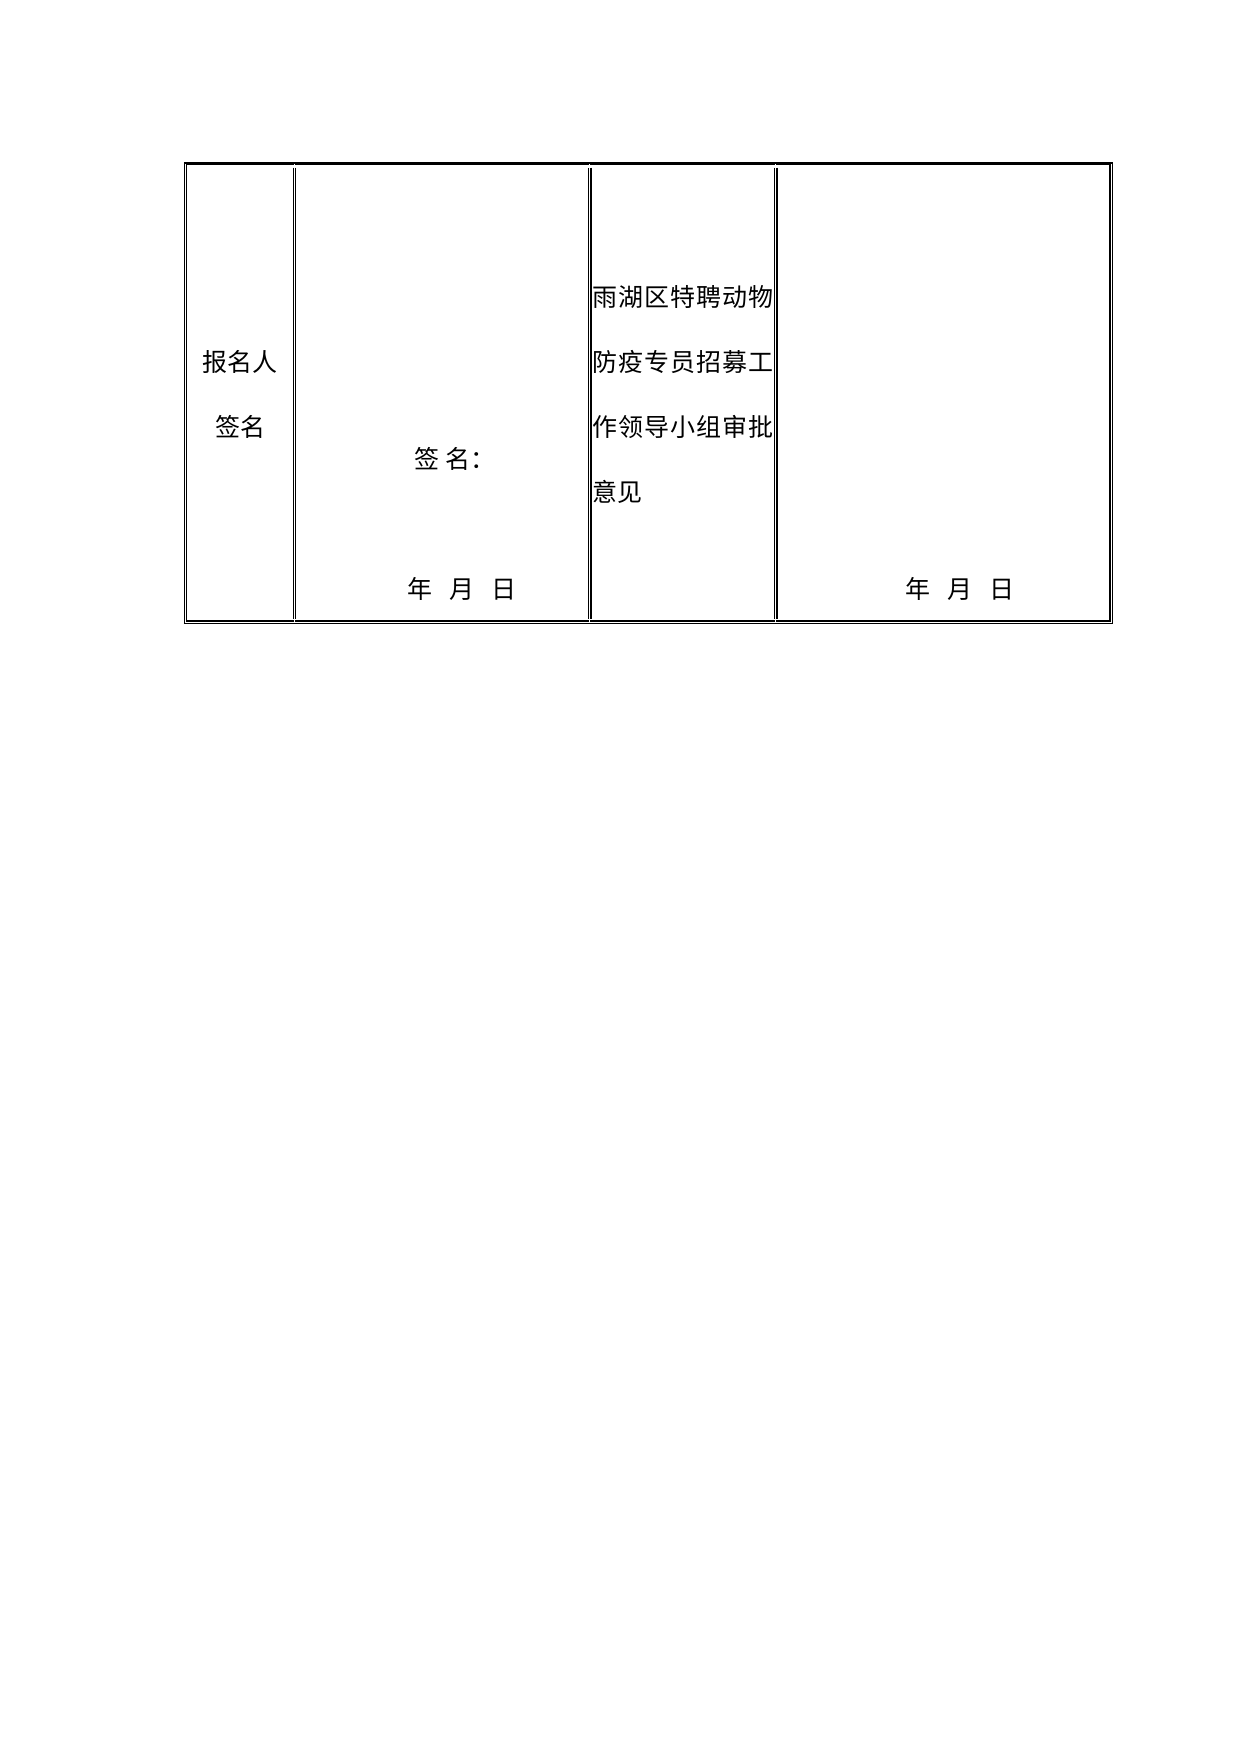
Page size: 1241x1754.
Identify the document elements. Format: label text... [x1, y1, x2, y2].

table_cell 年 月 日 [776, 165, 1109, 620]
table_cell 报名人 签名 [187, 165, 295, 620]
table_cell 签 名： 年 月 日 [295, 164, 590, 620]
table_cell 雨湖区特聘动物防疫专员招募工作领导小组审批意见 [590, 164, 776, 620]
